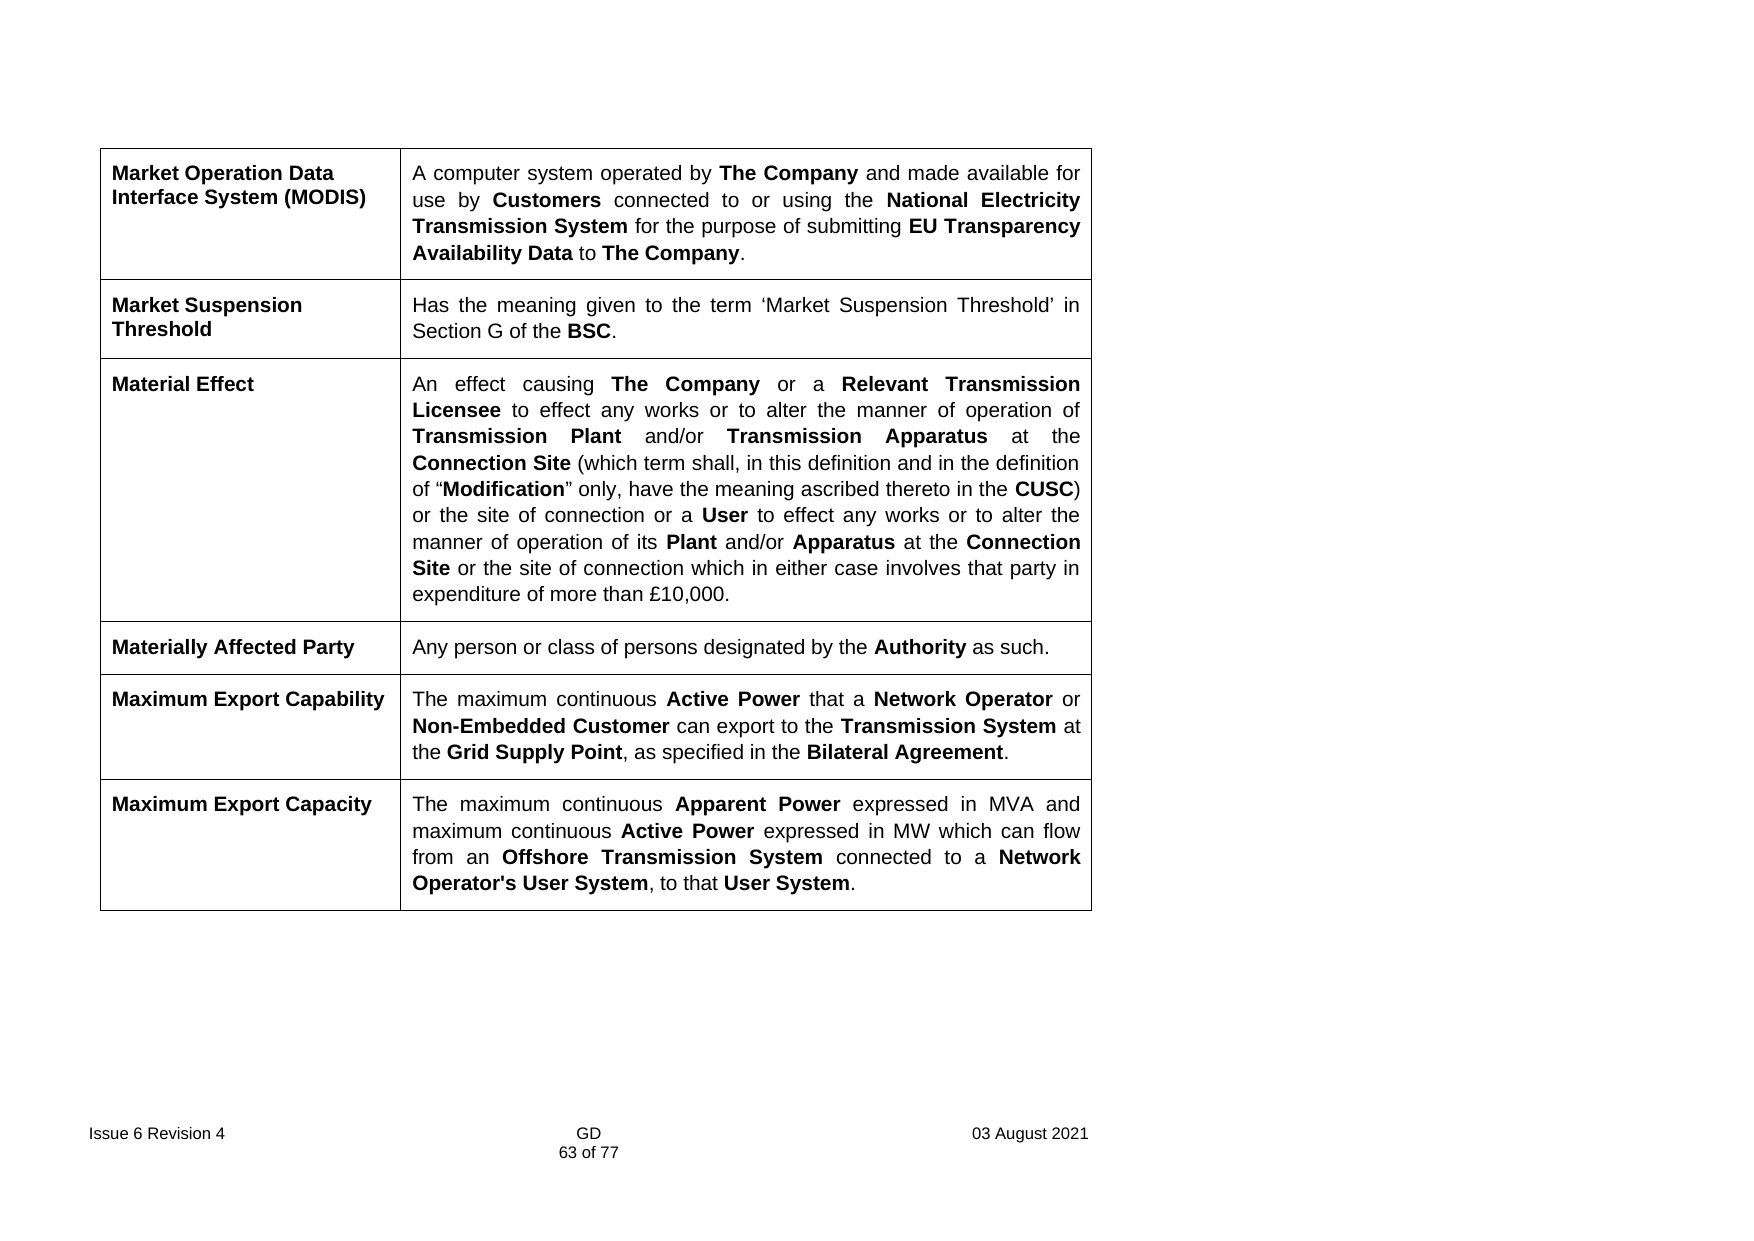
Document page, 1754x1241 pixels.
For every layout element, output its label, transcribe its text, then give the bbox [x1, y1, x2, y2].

table_cell Has the meaning given to the term ‘Market Suspension Threshold’ in Section G of the BSC. [401, 280, 1091, 358]
table_cell Market Suspension Threshold [101, 280, 400, 358]
table_cell Maximum Export Capacity [101, 780, 400, 910]
table_cell Maximum Export Capability [101, 675, 400, 779]
table_cell A computer system operated by The Company and made available for use by Customers connected to or using the National Electricity Transmission System for the purpose of submitting EU Transparency Availability Data to The Company. [401, 149, 1091, 279]
table_cell Any person or class of persons designated by the Authority as such. [401, 622, 1091, 673]
table_cell The maximum continuous Active Power that a Network Operator or Non-Embedded Customer can export to the Transmission System at the Grid Supply Point, as specified in the Bilateral Agreement. [401, 675, 1091, 779]
table_cell The maximum continuous Apparent Power expressed in MVA and maximum continuous Active Power expressed in MW which can flow from an Offshore Transmission System connected to a Network Operator's User System, to that User System. [401, 780, 1091, 910]
table_cell An effect causing The Company or a Relevant Transmission Licensee to effect any works or to alter the manner of operation of Transmission Plant and/or Transmission Apparatus at the Connection Site (which term shall, in this definition and in the definition of “Modification” only, have the meaning ascribed thereto in the CUSC) or the site of connection or a User to effect any works or to alter the manner of operation of its Plant and/or Apparatus at the Connection Site or the site of connection which in either case involves that party in expenditure of more than £10,000. [401, 359, 1091, 621]
table_cell Material Effect [101, 359, 400, 621]
table_cell Materially Affected Party [101, 622, 400, 673]
table_cell Market Operation Data Interface System (MODIS) [101, 149, 400, 279]
